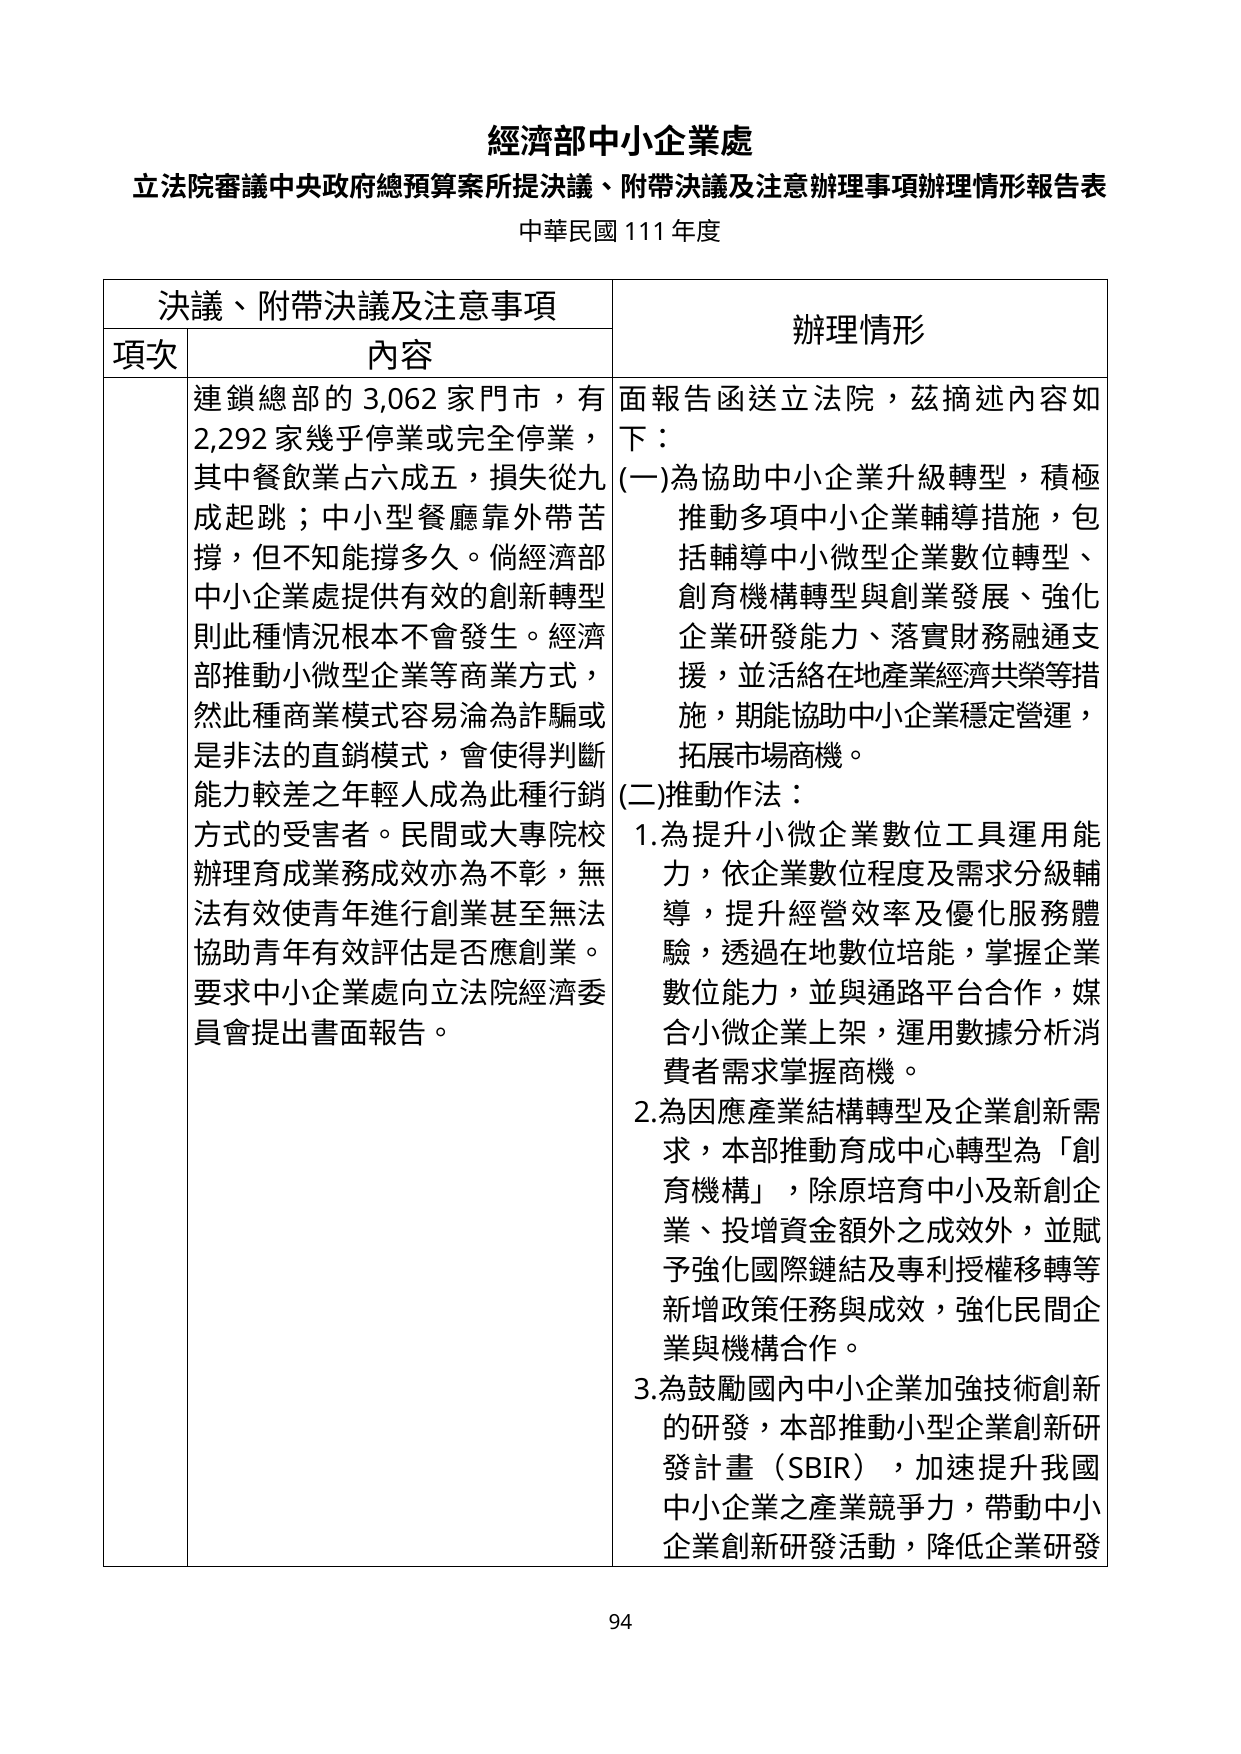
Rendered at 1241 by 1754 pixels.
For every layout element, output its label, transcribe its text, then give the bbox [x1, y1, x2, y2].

table_cell 內容 [188, 329, 612, 377]
table_cell [104, 378, 187, 1566]
table_header 辦理情形 [613, 280, 1107, 377]
table_cell 項次 [104, 329, 187, 377]
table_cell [613, 378, 1107, 1566]
table_header 決議、附帶決議及注意事項 [104, 280, 612, 328]
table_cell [188, 378, 612, 1566]
